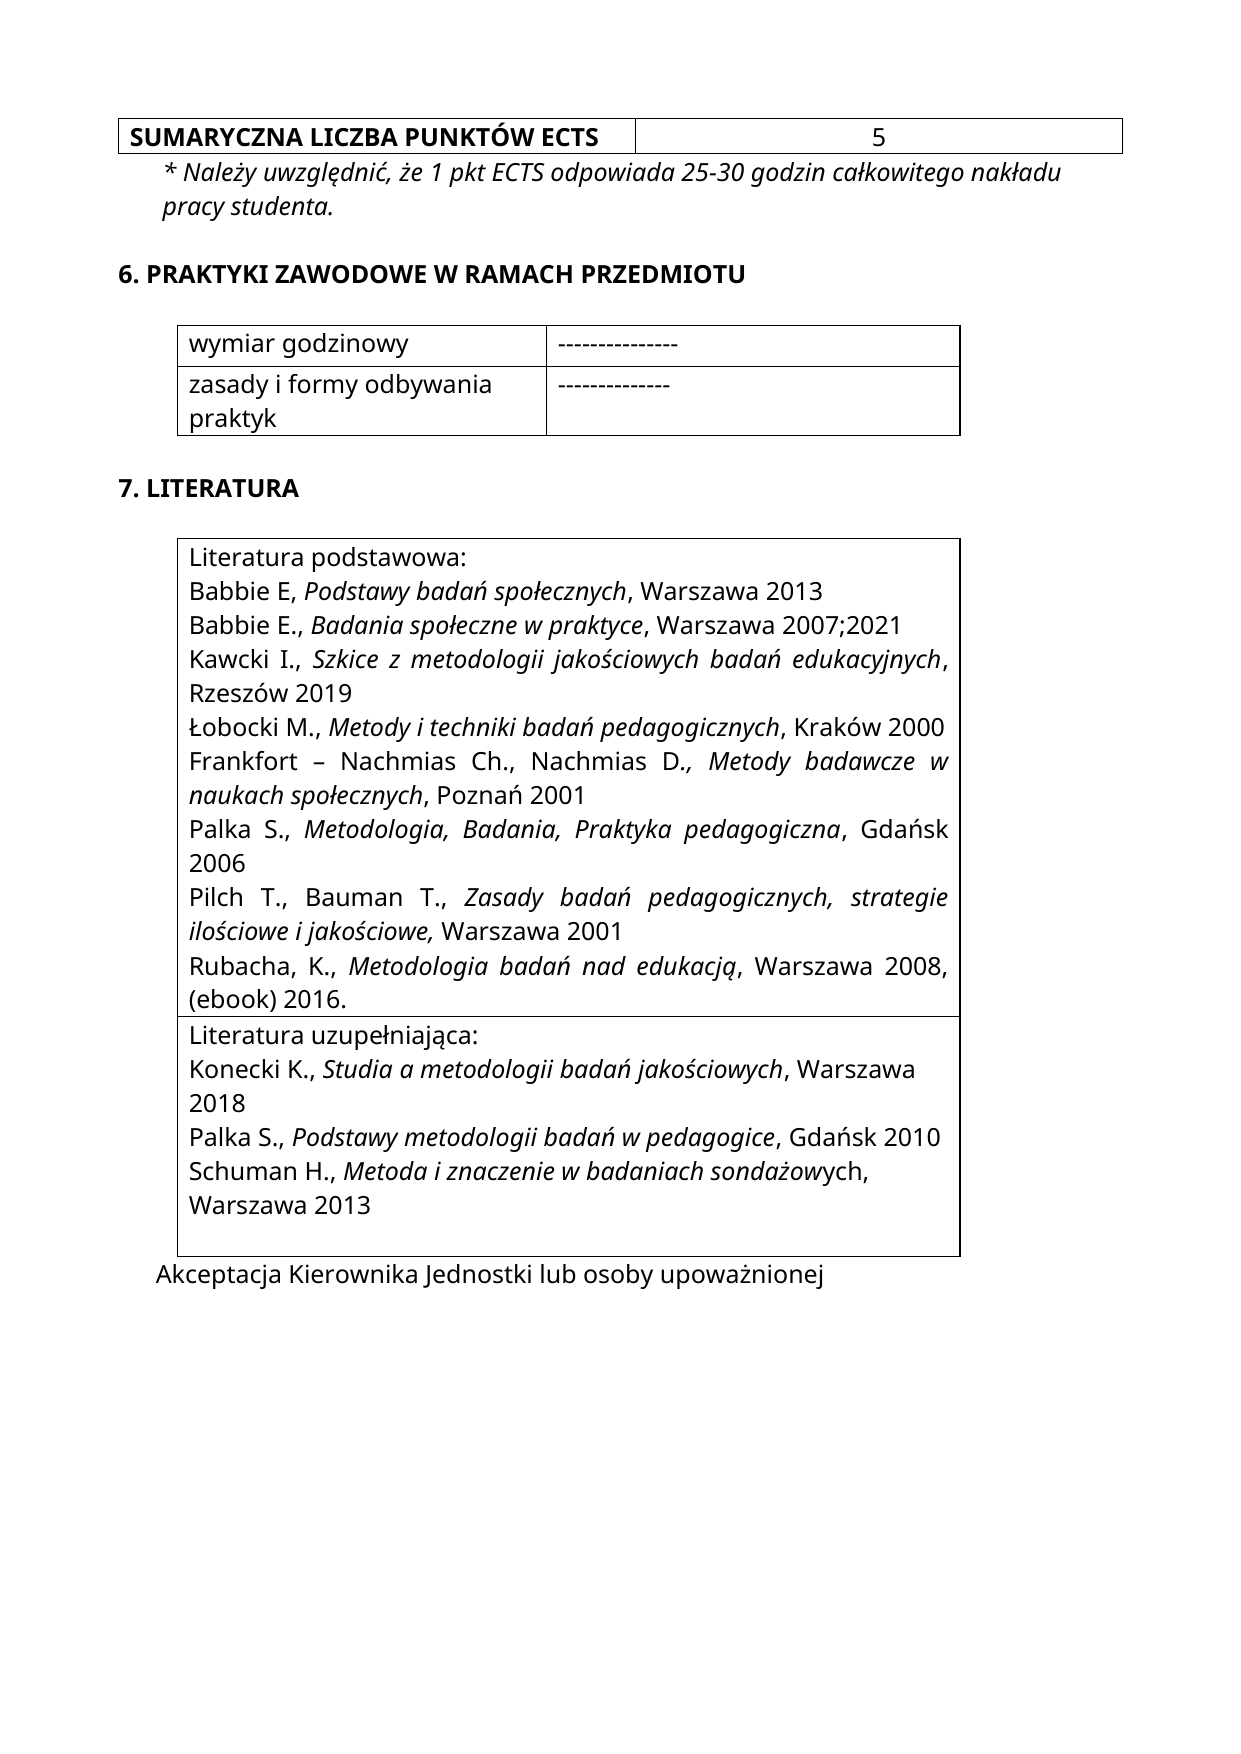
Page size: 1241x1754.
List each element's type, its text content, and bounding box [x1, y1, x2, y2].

table_cell 5 [636, 119, 1122, 153]
table_header Literatura podstawowa: Babbie E, Podstawy badań społecznych, Warszawa 2013 Babbie E., Badania społeczne w praktyce, Warszawa 2007;2021 Kawcki I., Szkice z metodologii jakościowych badań edukacyjnych, Rzeszów 2019 Łobocki M., Metody i techniki badań pedagogicznych, Kraków 2000 Frankfort – Nachmias Ch., Nachmias D., Metody badawcze w naukach społecznych, Poznań 2001 Palka S., Metodologia, Badania, Praktyka pedagogiczna, Gdańsk 2006 Pilch T., Bauman T., Zasady badań pedagogicznych, strategie ilościowe i jakościowe, Warszawa 2001 Rubacha, K., Metodologia badań nad edukacją, Warszawa 2008, (ebook) 2016. [178, 539, 959, 1016]
table_cell -------------- [547, 367, 959, 435]
table_header --------------- [547, 326, 959, 366]
text * Należy uwzględnić, że 1 pkt ECTS odpowiada 25-30 godzin całkowitego nakładu pracy studenta. [162, 154, 1122, 222]
text Akceptacja Kierownika Jednostki lub osoby upoważnionej [156, 1257, 1122, 1291]
table_cell zasady i formy odbywania praktyk [178, 367, 546, 435]
text 6. PRAKTYKI ZAWODOWE W RAMACH PRZEDMIOTU [118, 256, 1122, 291]
table_header wymiar godzinowy [178, 326, 546, 366]
table_cell Literatura uzupełniająca: Konecki K., Studia a metodologii badań jakościowych, Warszawa 2018 Palka S., Podstawy metodologii badań w pedagogice, Gdańsk 2010 Schuman H., Metoda i znaczenie w badaniach sondażowych, Warszawa 2013 [178, 1017, 959, 1256]
table_cell SUMARYCZNA LICZBA PUNKTÓW ECTS [119, 119, 635, 153]
text 7. LITERATURA [118, 470, 1122, 504]
